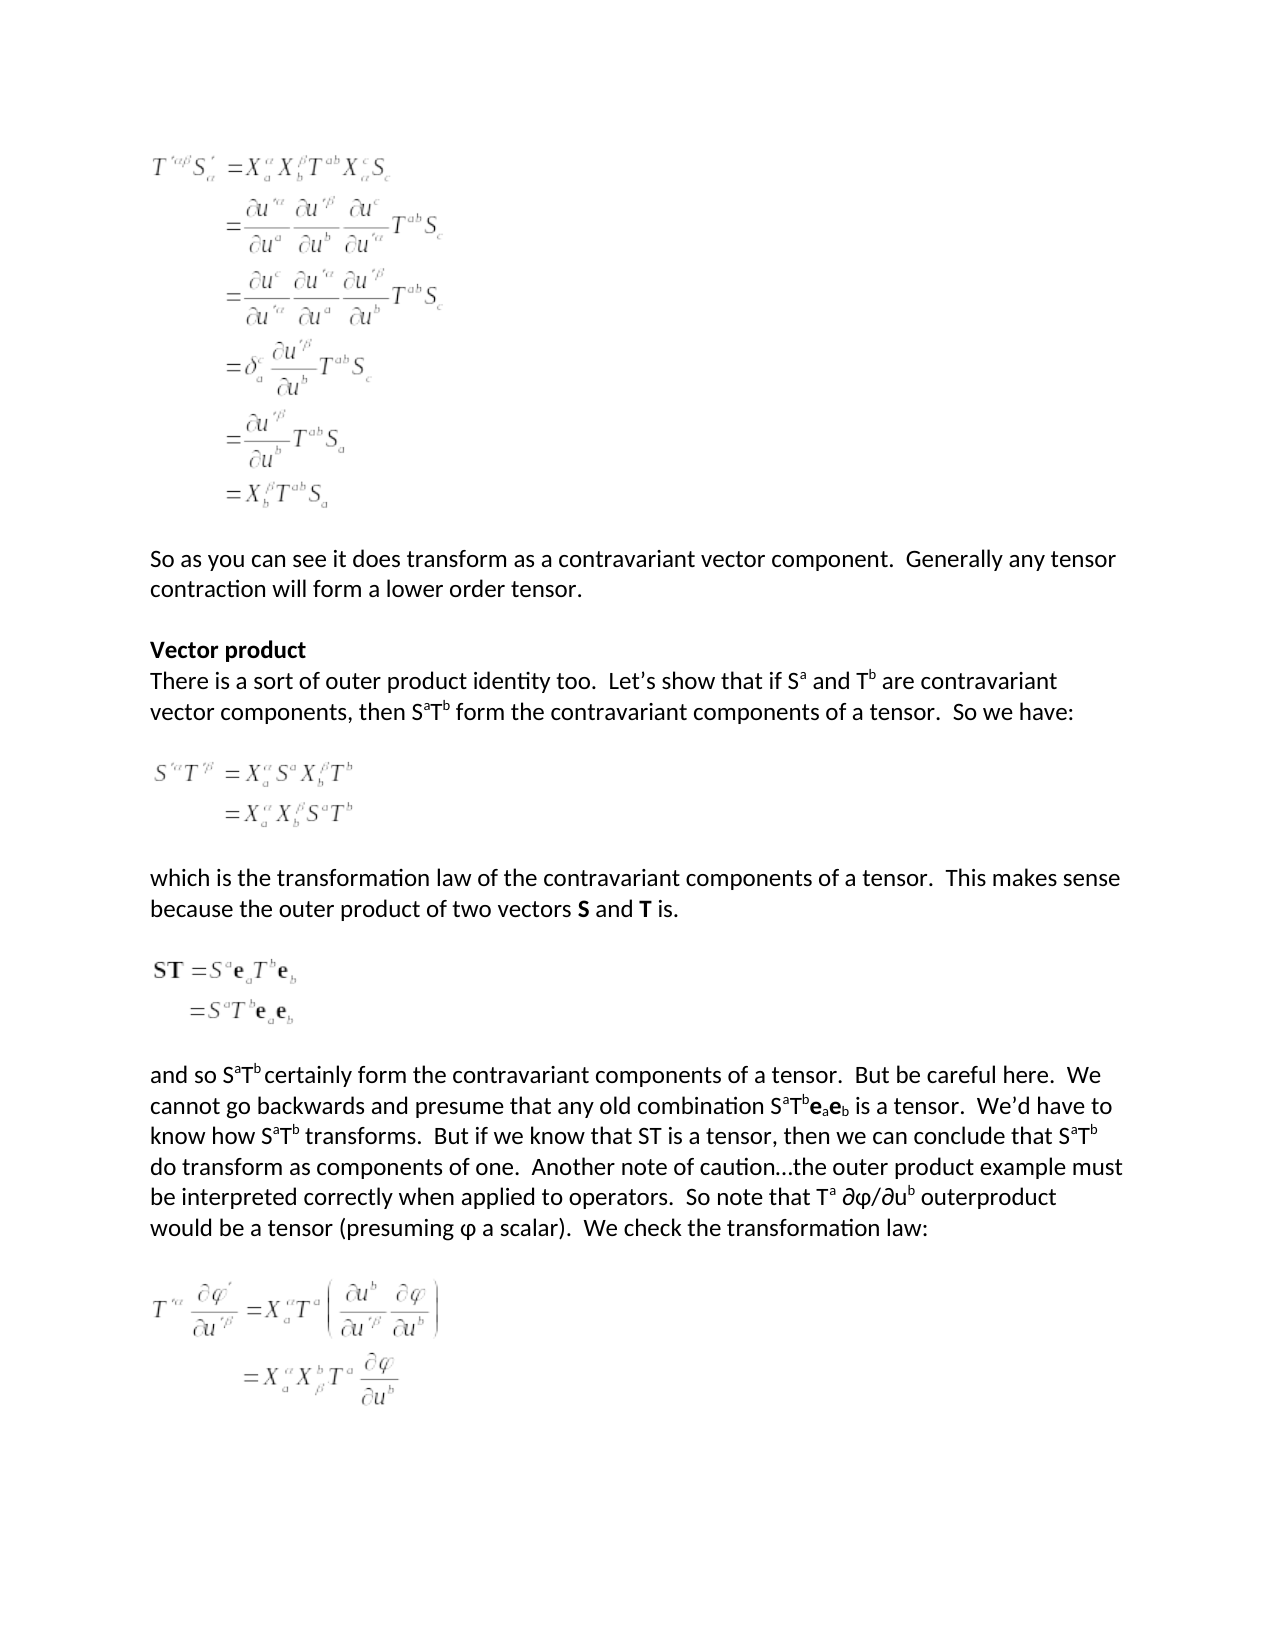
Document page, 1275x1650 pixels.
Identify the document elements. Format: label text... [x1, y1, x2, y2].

text There is a sort of outer product identity too. Let’s show that if Sa and Tb are contravariant vector components, then SaTb form the contravariant components of a tensor. So we have: [150, 665, 1125, 726]
text Vector product [150, 634, 1125, 665]
text So as you can see it does transform as a contravariant vector component. Generally any tensor contraction will form a lower order tensor. [150, 543, 1125, 604]
text and so SaTb certainly form the contravariant components of a tensor. But be careful here. We cannot go backwards and presume that any old combination SaTbeaeb is a tensor. We’d have to know how SaTb transforms. But if we know that ST is a tensor, then we can conclude that SaTb do transform as components of one. Another note of caution…the outer product example must be interpreted correctly when applied to operators. So note that Ta ∂φ/∂ub outerproduct would be a tensor (presuming φ a scalar). We check the transformation law: [150, 1059, 1125, 1242]
text which is the transformation law of the contravariant components of a tensor. This makes sense because the outer product of two vectors S and T is. [150, 862, 1125, 923]
